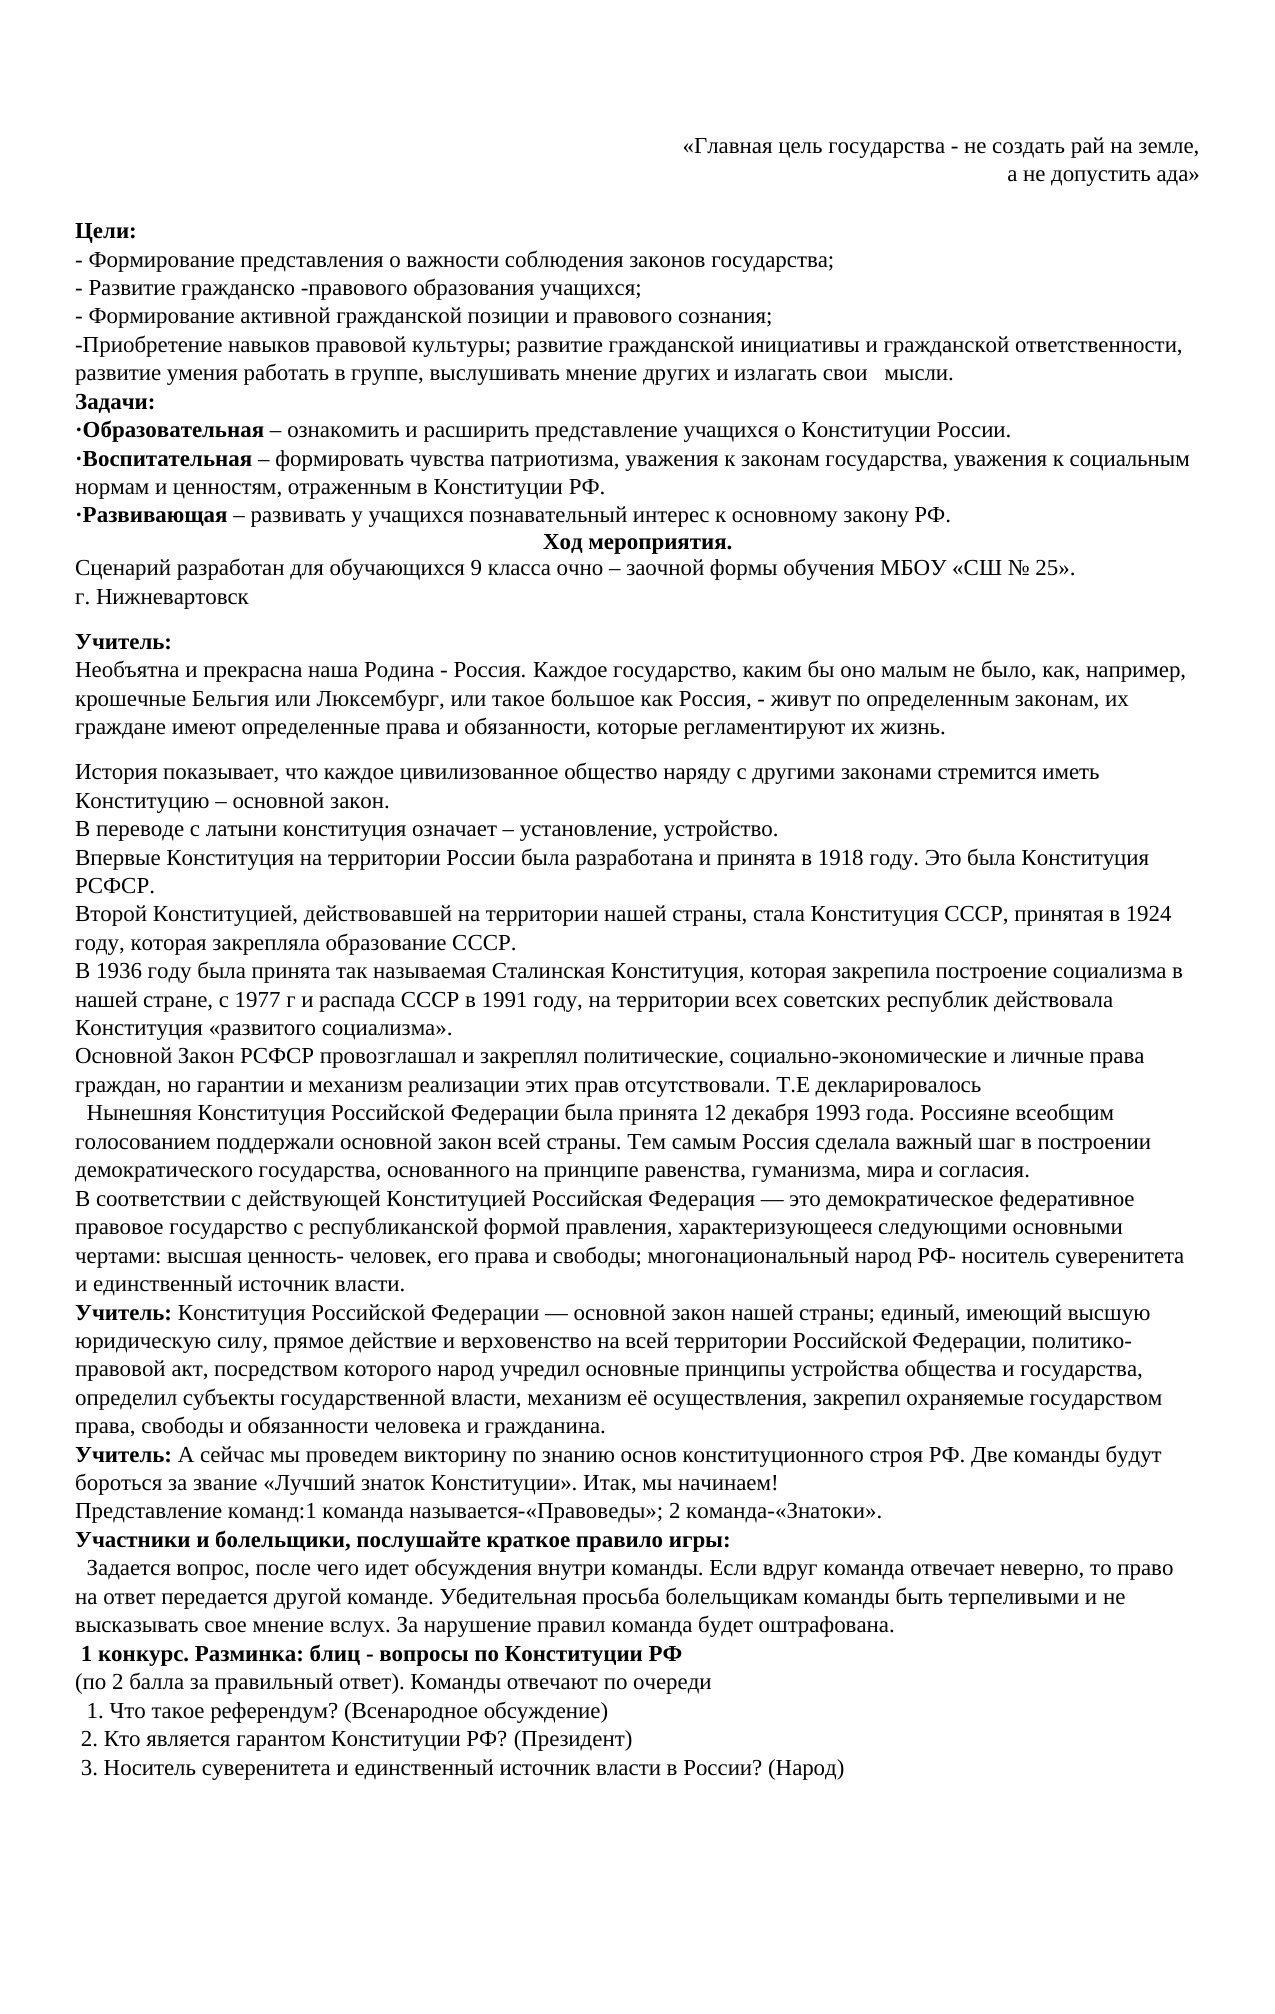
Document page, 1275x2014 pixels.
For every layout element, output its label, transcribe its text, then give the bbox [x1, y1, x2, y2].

text (по 2 балла за правильный ответ). Команды отвечают по очереди [75, 1668, 1200, 1694]
text Участники и болельщики, послушайте краткое правило игры: [75, 1526, 1200, 1552]
text Задачи: [75, 388, 1200, 414]
text Необъятна и прекрасна наша Родина - Россия. Каждое государство, каким бы оно малым не было, как, например, крошечные Бельгия или Люксембург, или такое большое как Россия, - живут по определенным законам, их граждане имеют определенные права и обязанности, которые регламентируют их жизнь. [75, 656, 1200, 739]
text Учитель: Конституция Российской Федерации — основной закон нашей страны; единый, имеющий высшую юридическую силу, прямое действие и верховенство на всей территории Российской Федерации, политико-правовой акт, посредством которого народ учредил основные принципы устройства общества и государства, определил субъекты государственной власти, механизм её осуществления, закрепил охраняемые государством права, свободы и обязанности человека и гражданина. [75, 1298, 1200, 1439]
text - Развитие гражданско -правового образования учащихся; [75, 274, 1200, 300]
text Ход мероприятия. [75, 528, 1200, 554]
text ·Воспитательная – формировать чувства патриотизма, уважения к законам государства, уважения к социальным нормам и ценностям, отраженным в Конституции РФ. [75, 445, 1200, 499]
text «Главная цель государства - не создать рай на земле, [75, 132, 1200, 158]
text Задается вопрос, после чего идет обсуждения внутри команды. Если вдруг команда отвечает неверно, то право на ответ передается другой команде. Убедительная просьба болельщикам команды быть терпеливыми и не высказывать свое мнение вслух. За нарушение правил команда будет оштрафована. [75, 1554, 1200, 1638]
text ·Образовательная – ознакомить и расширить представление учащихся о Конституции России. [75, 416, 1200, 443]
text 3. Носитель суверенитета и единственный источник власти в России? (Народ) [75, 1753, 1200, 1780]
text Нынешняя Конституция Российской Федерации была принята 12 декабря 1993 года. Россияне всеобщим голосованием поддержали основной закон всей страны. Тем самым Россия сделала важный шаг в построении демократического государства, основанного на принципе равенства, гуманизма, мира и согласия. [75, 1099, 1200, 1183]
text а не допустить ада» [75, 160, 1200, 187]
text 1. Что такое референдум? (Всенародное обсуждение) [75, 1697, 1200, 1723]
text Впервые Конституция на территории России была разработана и принята в 1918 году. Это была Конституция РСФСР. [75, 843, 1200, 898]
text ·Развивающая – развивать у учащихся познавательный интерес к основному закону РФ. [75, 502, 1200, 528]
text Представление команд:1 команда называется-«Правоведы»; 2 команда-«Знатоки». [75, 1498, 1200, 1524]
text В 1936 году была принята так называемая Сталинская Конституция, которая закрепила построение социализма в нашей стране, с 1977 г и распада СССР в 1991 году, на территории всех советских республик действовала Конституция «развитого социализма». [75, 957, 1200, 1041]
text Второй Конституцией, действовавшей на территории нашей страны, стала Конституция СССР, принятая в 1924 году, которая закрепляла образование СССР. [75, 900, 1200, 955]
text Цели: [75, 217, 1200, 243]
text 1 конкурс. Разминка: блиц - вопросы по Конституции РФ [75, 1640, 1200, 1666]
text - Формирование активной гражданской позиции и правового сознания; [75, 302, 1200, 329]
text Сценарий разработан для обучающихся 9 класса очно – заочной формы обучения МБОУ «СШ № 25». г. Нижневартовск [75, 554, 1200, 609]
text В переводе с латыни конституция означает – установление, устройство. [75, 815, 1200, 841]
text 2. Кто является гарантом Конституции РФ? (Президент) [75, 1725, 1200, 1751]
text История показывает, что каждое цивилизованное общество наряду с другими законами стремится иметь Конституцию – основной закон. [75, 758, 1200, 813]
text Основной Закон РСФСР провозглашал и закреплял политические, социально-экономические и личные права граждан, но гарантии и механизм реализации этих прав отсутствовали. Т.Е декларировалось [75, 1043, 1200, 1097]
text - Формирование представления о важности соблюдения законов государства; [75, 246, 1200, 272]
text -Приобретение навыков правовой культуры; развитие гражданской инициативы и гражданской ответственности, развитие умения работать в группе, выслушивать мнение других и излагать свои мысли. [75, 331, 1200, 386]
text Учитель: А сейчас мы проведем викторину по знанию основ конституционного строя РФ. Две команды будут бороться за звание «Лучший знаток Конституции». Итак, мы начинаем! [75, 1441, 1200, 1496]
text Учитель: [75, 628, 1200, 654]
text В соответствии с действующей Конституцией Российская Федерация — это демократическое федеративное правовое государство с республиканской формой правления, характеризующееся следующими основными чертами: высшая ценность- человек, его права и свободы; многонациональный народ РФ- носитель суверенитета и единственный источник власти. [75, 1185, 1200, 1296]
